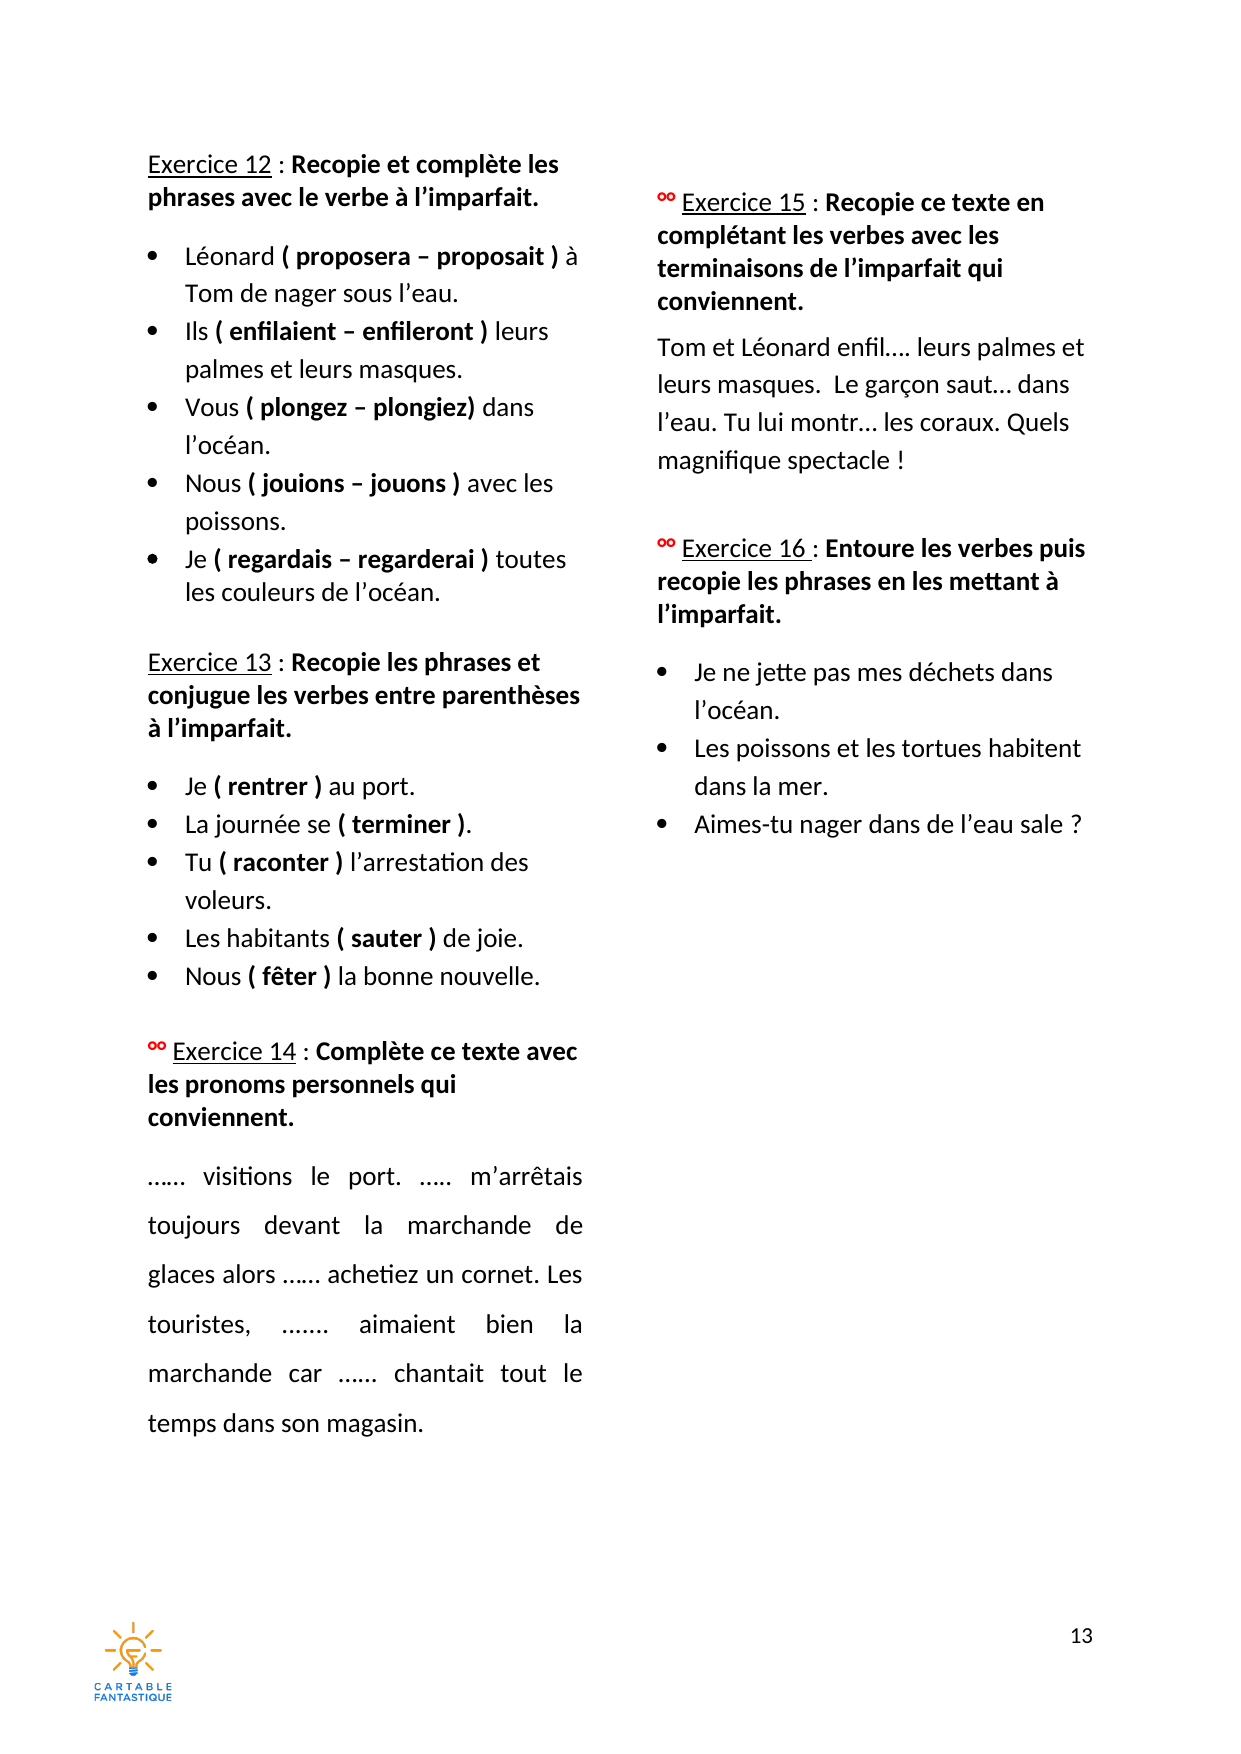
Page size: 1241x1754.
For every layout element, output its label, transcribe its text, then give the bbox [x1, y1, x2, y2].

list Les habitants ( sauter ) de joie. [148, 921, 583, 954]
text Tom et Léonard enfil…. leurs palmes et leurs masques. Le garçon saut… dans l’eau. Tu lui montr… les coraux. Quels magnifique spectacle ! [657, 330, 1093, 476]
text °° Exercice 15 : Recopie ce texte en complétant les verbes avec les terminaisons de l’imparfait qui conviennent. [657, 185, 1093, 317]
text Exercice 12 : Recopie et complète les phrases avec le verbe à l’imparfait. [148, 148, 583, 214]
list Nous ( jouions – jouons ) avec les poissons. [148, 466, 583, 537]
list Tu ( raconter ) l’arrestation des voleurs. [148, 845, 583, 916]
list Je ( rentrer ) au port. [148, 769, 583, 803]
list La journée se ( terminer ). [148, 807, 583, 841]
list Ils ( enfilaient – enfileront ) leurs palmes et leurs masques. [148, 314, 583, 385]
text °° Exercice 14 : Complète ce texte avec les pronoms personnels qui conviennent. [148, 1034, 583, 1134]
list Léonard ( proposera – proposait ) à Tom de nager sous l’eau. [148, 239, 583, 309]
list Aimes-tu nager dans de l’eau sale ? [657, 807, 1093, 840]
list Vous ( plongez – plongiez) dans l’océan. [148, 390, 583, 461]
text …… visitions le port. ….. m’arrêtais toujours devant la marchande de glaces alors …… achetiez un cornet. Les touristes, ....... aimaient bien la marchande car …... chantait tout le temps dans son magasin. [148, 1159, 583, 1439]
text °° Exercice 16 : Entoure les verbes puis recopie les phrases en les mettant à l’imparfait. [657, 531, 1093, 630]
list Je ne jette pas mes déchets dans l’océan. [657, 655, 1093, 726]
picture [94, 1622, 172, 1701]
text Exercice 13 : Recopie les phrases et conjugue les verbes entre parenthèses à l’imparfait. [148, 646, 583, 744]
list Je ( regardais – regarderai ) toutes les couleurs de l’océan. [148, 542, 583, 608]
list Les poissons et les tortues habitent dans la mer. [657, 731, 1093, 802]
list Nous ( fêter ) la bonne nouvelle. [148, 959, 583, 992]
